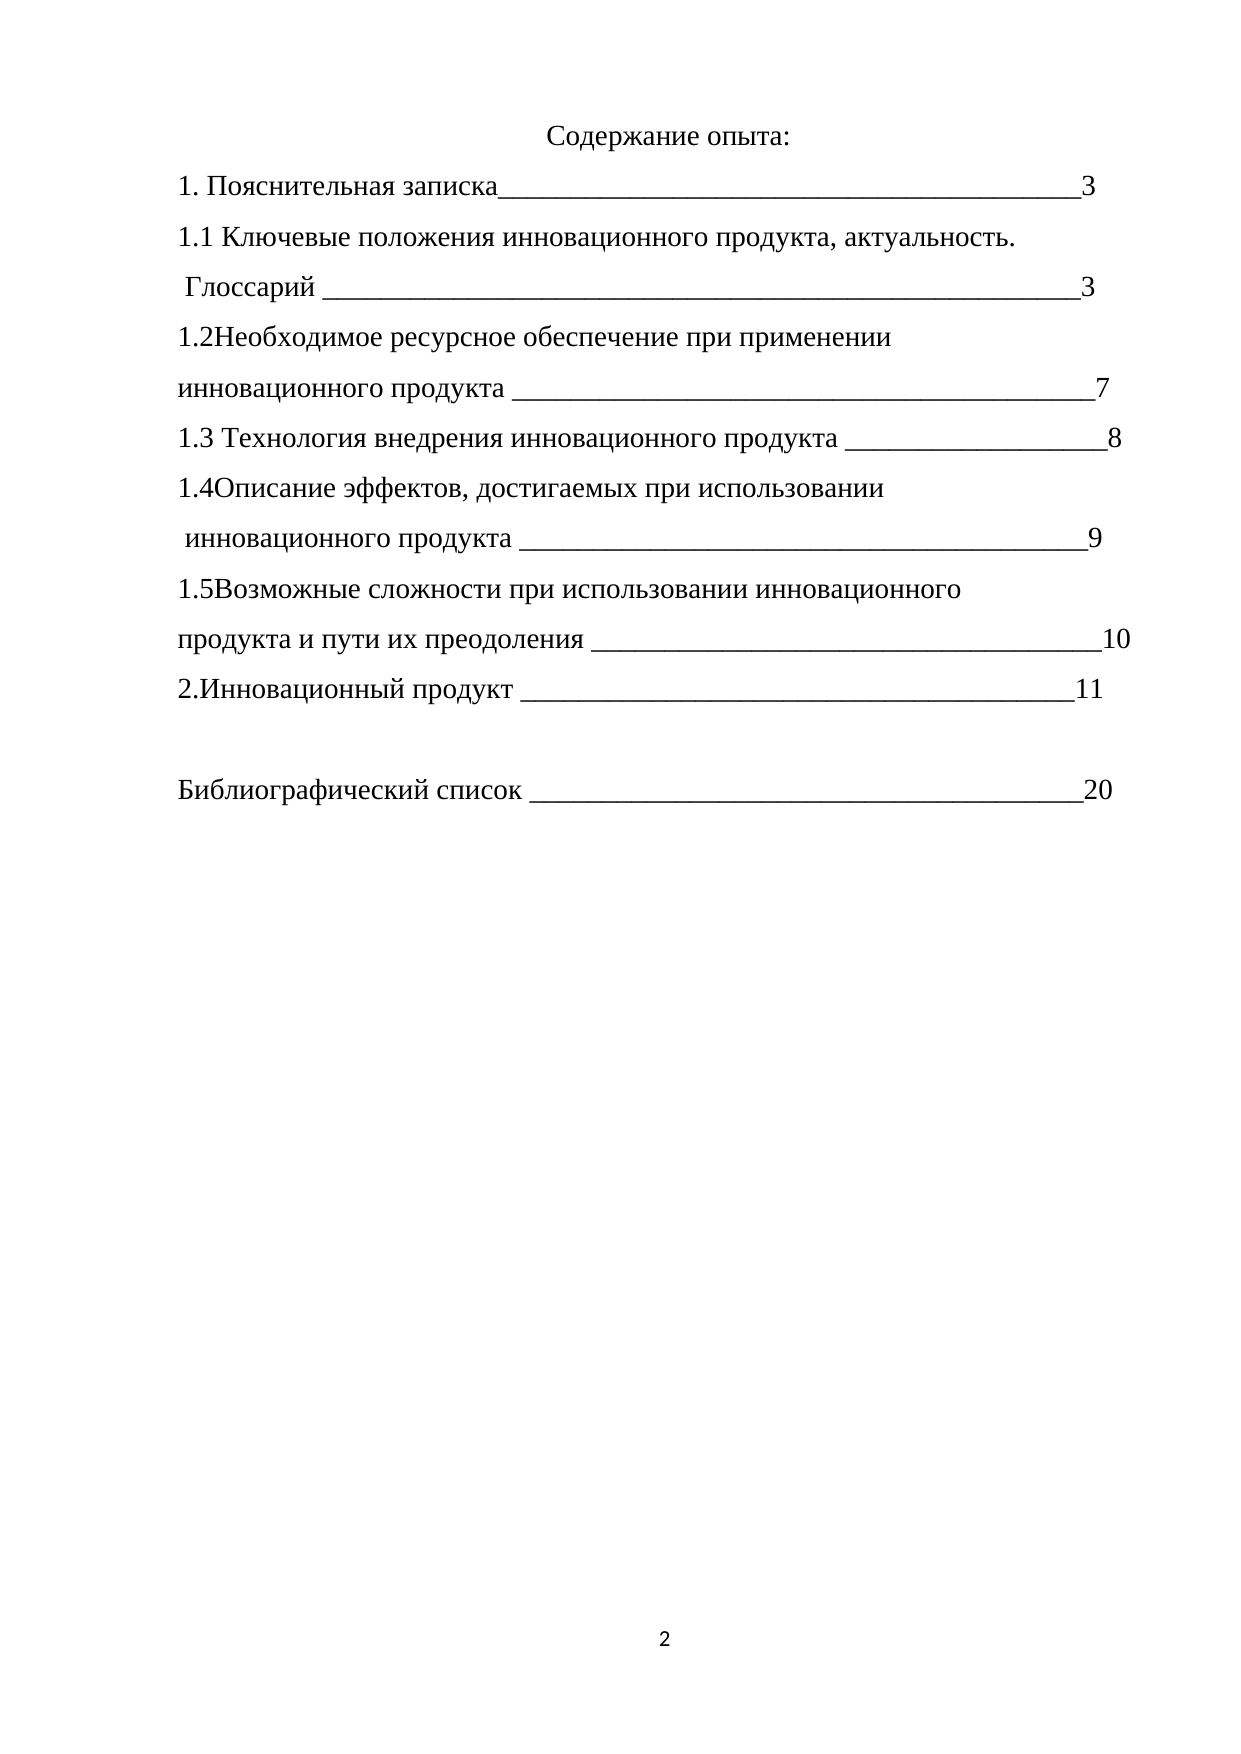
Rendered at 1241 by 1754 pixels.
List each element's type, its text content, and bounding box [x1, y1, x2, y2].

text инновационного продукта ________________________________________7 [177, 370, 1152, 403]
text инновационного продукта _______________________________________9 [177, 521, 1152, 554]
text Глоссарий ____________________________________________________3 [177, 269, 1152, 303]
text 1. Пояснительная записка________________________________________3 [177, 168, 1152, 202]
text Библиографический список ______________________________________20 [177, 772, 1152, 806]
text 1.2Необходимое ресурсное обеспечение при применении [177, 319, 1152, 353]
text 1.4Описание эффектов, достигаемых при использовании [177, 470, 1152, 504]
text продукта и пути их преодоления ___________________________________10 [177, 621, 1152, 655]
text Содержание опыта: [472, 118, 1152, 152]
text 1.3 Технология внедрения инновационного продукта __________________8 [177, 420, 1152, 453]
text 2.Инновационный продукт ______________________________________11 [177, 672, 1152, 705]
text 1.1 Ключевые положения инновационного продукта, актуальность. [177, 219, 1152, 252]
text 1.5Возможные сложности при использовании инновационного [177, 571, 1152, 604]
